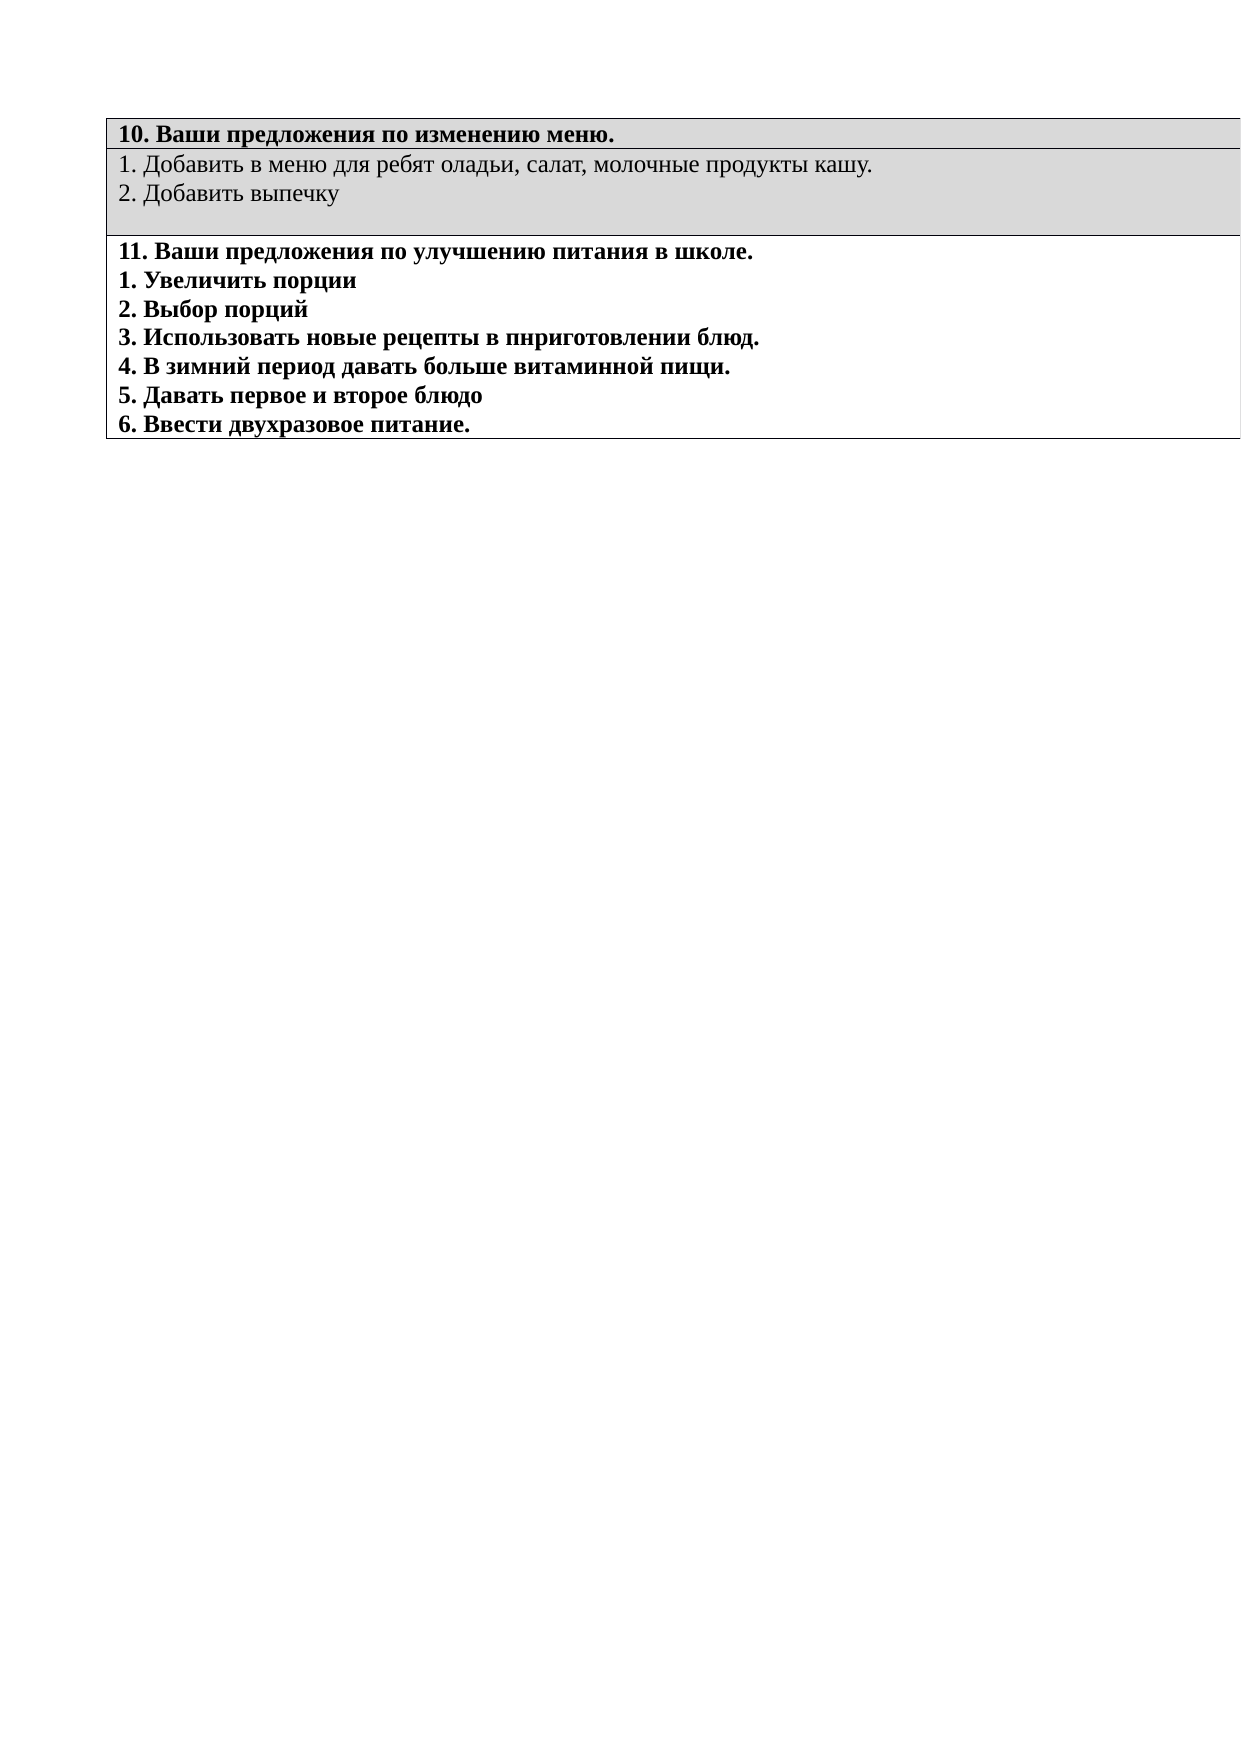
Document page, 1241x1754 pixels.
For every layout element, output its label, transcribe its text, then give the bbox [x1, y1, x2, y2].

table_cell 11. Ваши предложения по улучшению питания в школе. 1. Увеличить порции 2. Выбор порций 3. Использовать новые рецепты в пнриготовлении блюд. 4. В зимний период давать больше витаминной пищи. 5. Давать первое и второе блюдо 6. Ввести двухразовое питание. [107, 236, 1240, 437]
table_cell 1. Добавить в меню для ребят оладьи, салат, молочные продукты кашу. 2. Добавить выпечку [107, 149, 1240, 235]
table_cell 10. Ваши предложения по изменению меню. [107, 119, 1240, 148]
